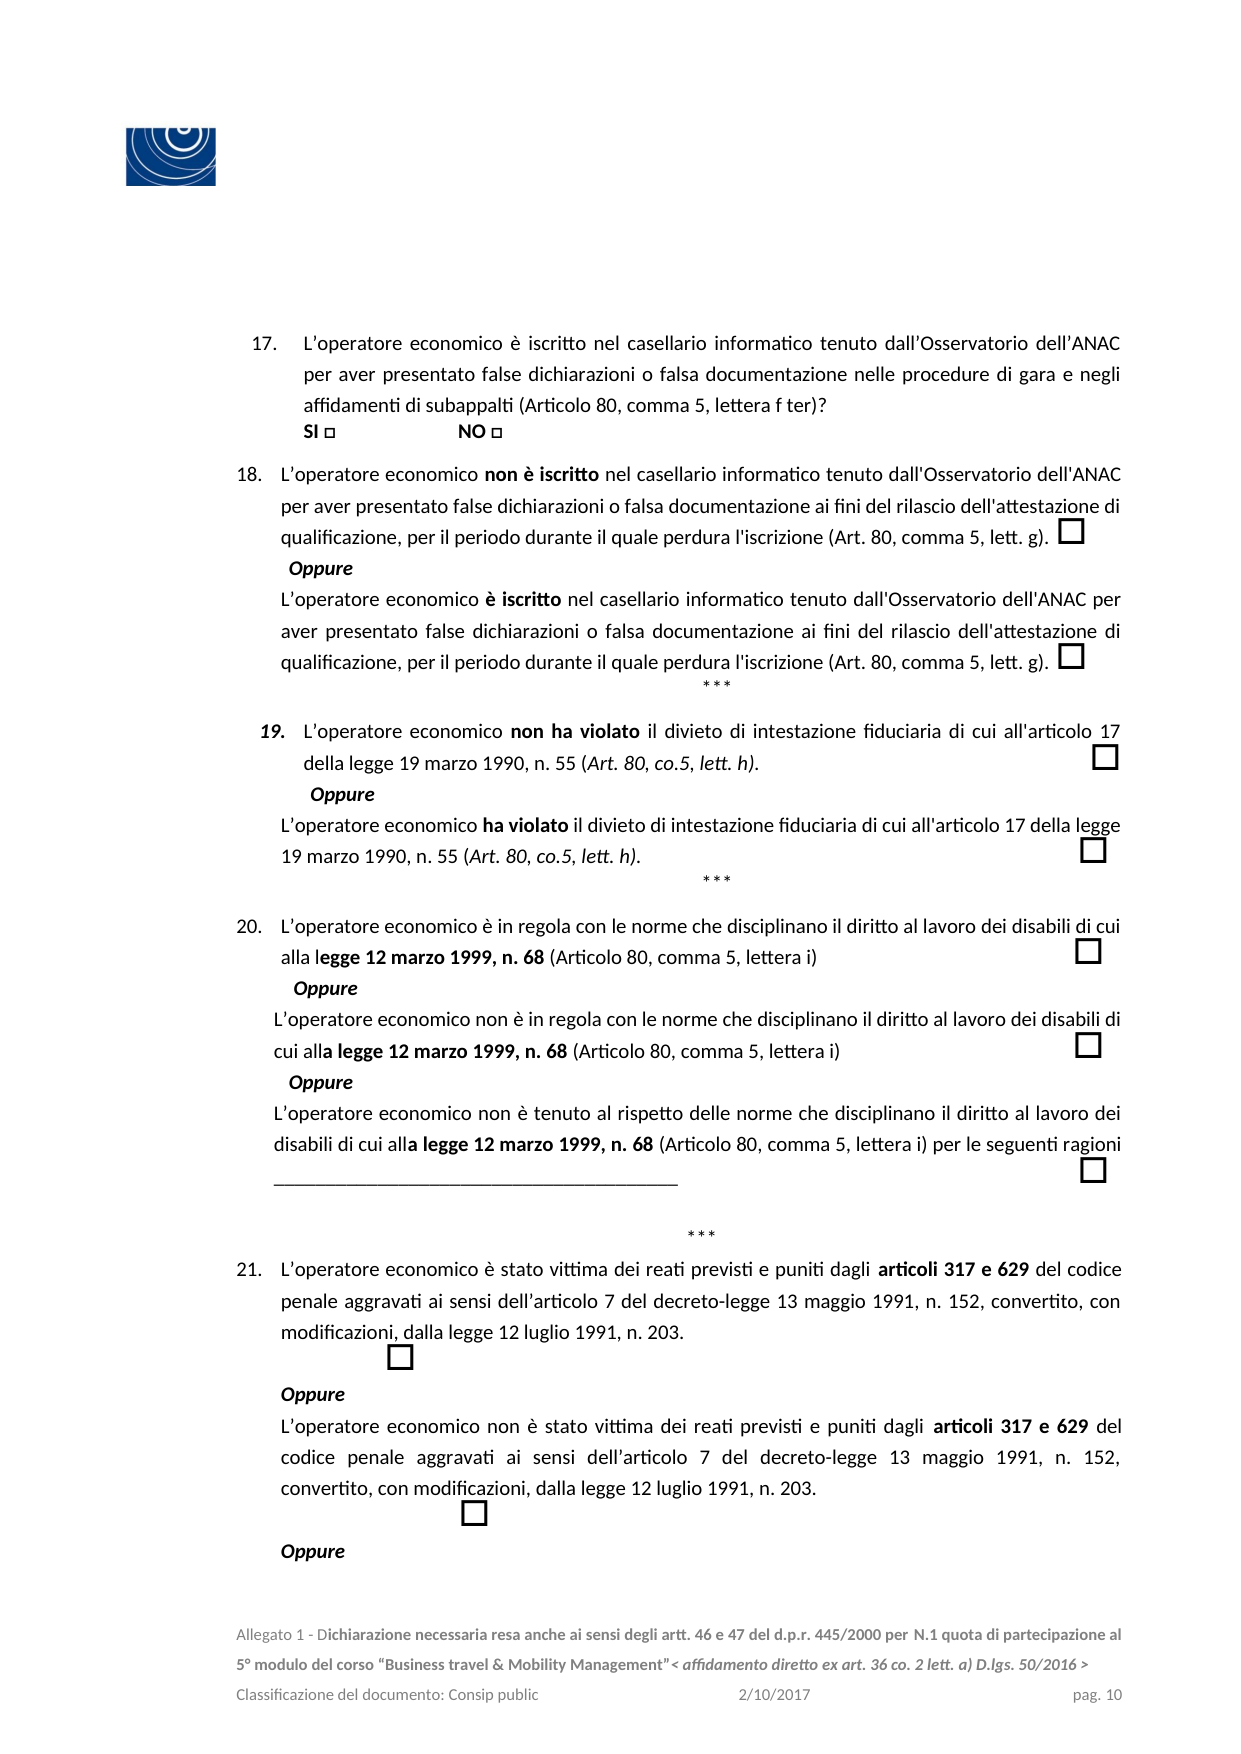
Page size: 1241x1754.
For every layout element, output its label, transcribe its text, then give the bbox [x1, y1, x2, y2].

list L’operatore economico non ha violato il divieto di intestazione fiduciaria di cui all'articolo 17 della legge 19 marzo 1990, n. 55 (Art. 80, co.5, lett. h). □ Oppure [259, 714, 1122, 807]
list L’operatore economico non è stato vittima dei reati previsti e puniti dagli articoli 317 e 629 del codice penale aggravati ai sensi dell’articolo 7 del decreto-legge 13 maggio 1991, n. 152, convertito, con modificazioni, dalla legge 12 luglio 1991, n. 203. □ [281, 1408, 1122, 1533]
list L’operatore economico ha violato il divieto di intestazione fiduciaria di cui all'articolo 17 della legge 19 marzo 1990, n. 55 (Art. 80, co.5, lett. h). □ [281, 807, 1122, 870]
list Oppure [288, 1064, 1122, 1096]
list L’operatore economico è iscritto nel casellario informatico tenuto dall'Osservatorio dell'ANAC per aver presentato false dichiarazioni o falsa documentazione ai fini del rilascio dell'attestazione di qualificazione, per il periodo durante il quale perdura l'iscrizione (Art. 80, comma 5, lett. g). □ [281, 582, 1122, 676]
list Oppure [281, 1533, 1122, 1564]
list L’operatore economico non è in regola con le norme che disciplinano il diritto al lavoro dei disabili di cui alla legge 12 marzo 1999, n. 68 (Articolo 80, comma 5, lettera i) □ [274, 1002, 1122, 1064]
picture [0, 0, 216, 185]
list L’operatore economico è in regola con le norme che disciplinano il diritto al lavoro dei disabili di cui alla legge 12 marzo 1999, n. 68 (Articolo 80, comma 5, lettera i) □ [236, 908, 1122, 971]
list L’operatore economico non è iscritto nel casellario informatico tenuto dall'Osservatorio dell'ANAC per aver presentato false dichiarazioni o falsa documentazione ai fini del rilascio dell'attestazione di qualificazione, per il periodo durante il quale perdura l'iscrizione (Art. 80, comma 5, lett. g). □ [236, 457, 1122, 551]
list SI □ NO □ [303, 419, 1122, 444]
list L’operatore economico è iscritto nel casellario informatico tenuto dall’Osservatorio dell’ANAC per aver presentato false dichiarazioni o falsa documentazione nelle procedure di gara e negli affidamenti di subappalti (Articolo 80, comma 5, lettera f ter)? [251, 325, 1122, 419]
list Oppure [288, 971, 1122, 1002]
list *** [311, 870, 1122, 895]
list Oppure [281, 1377, 1122, 1408]
list L’operatore economico è stato vittima dei reati previsti e puniti dagli articoli 317 e 629 del codice penale aggravati ai sensi dell’articolo 7 del decreto-legge 13 maggio 1991, n. 152, convertito, con modificazioni, dalla legge 12 luglio 1991, n. 203. □ [236, 1252, 1122, 1377]
list L’operatore economico non è tenuto al rispetto delle norme che disciplinano il diritto al lavoro dei disabili di cui alla legge 12 marzo 1999, n. 68 (Articolo 80, comma 5, lettera i) per le seguenti ragioni _______________________________________ □ [274, 1096, 1122, 1189]
list *** [281, 1221, 1122, 1252]
list Oppure [288, 551, 1122, 582]
list *** [311, 676, 1122, 701]
